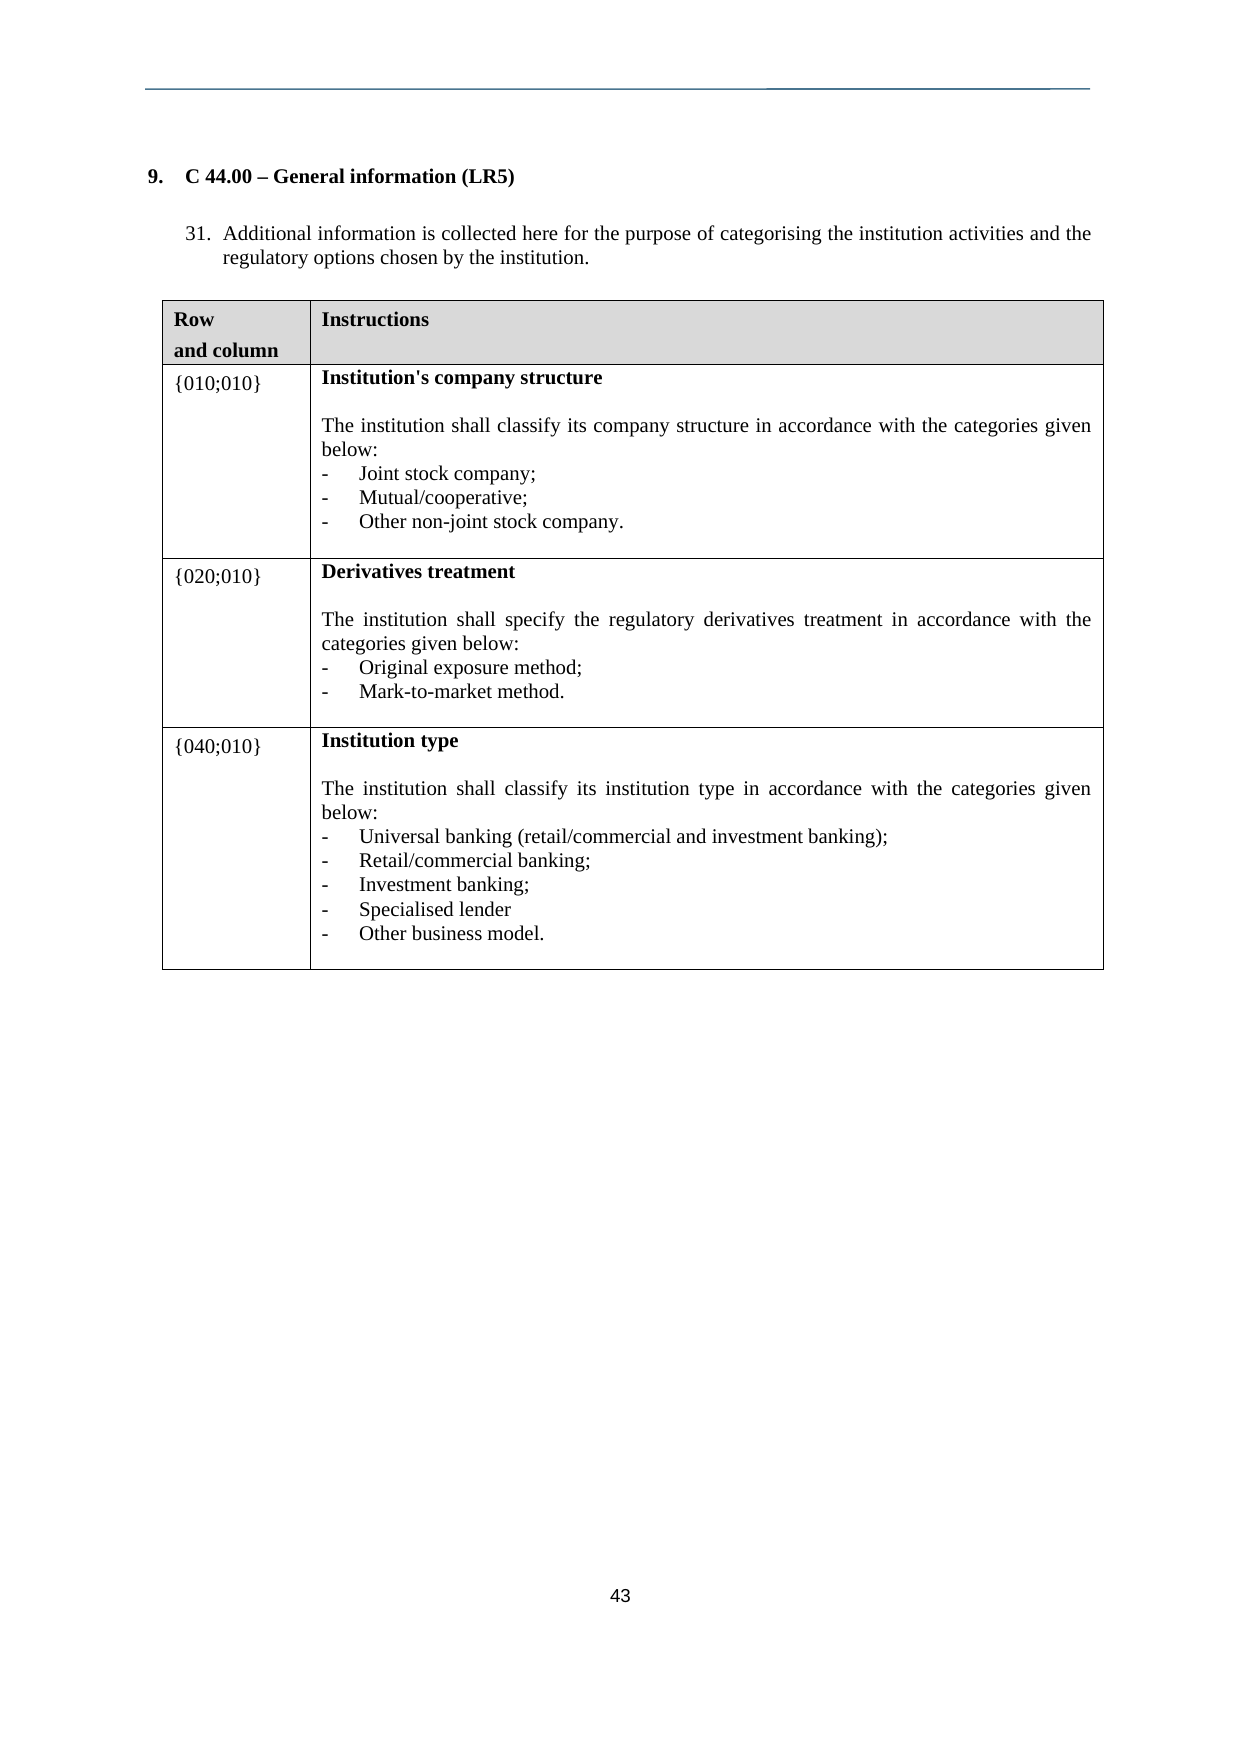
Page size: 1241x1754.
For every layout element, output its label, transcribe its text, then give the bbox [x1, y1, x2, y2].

text 31. Additional information is collected here for the purpose of categorising the institution activities and the regulatory options chosen by the institution. [185, 221, 1092, 269]
table_cell {020;010} [163, 559, 310, 727]
table_cell {010;010} [163, 365, 310, 557]
table_header Instructions [311, 301, 1103, 364]
table_header Row and column [163, 301, 310, 364]
table_cell Institution's company structure The institution shall classify its company structure in accordance with the categories given below: - Joint stock company; - Mutual/cooperative; - Other non-joint stock company. [311, 365, 1103, 557]
table_cell Derivatives treatment The institution shall specify the regulatory derivatives treatment in accordance with the categories given below: - Original exposure method; - Mark-to-market method. [311, 559, 1103, 727]
table_cell {040;010} [163, 728, 310, 969]
text 9. C 44.00 – General information (LR5) [148, 158, 1092, 190]
table_cell Institution type The institution shall classify its institution type in accordance with the categories given below: - Universal banking (retail/commercial and investment banking); - Retail/commercial banking; - Investment banking; - Specialised lender - Other business model. [311, 728, 1103, 969]
